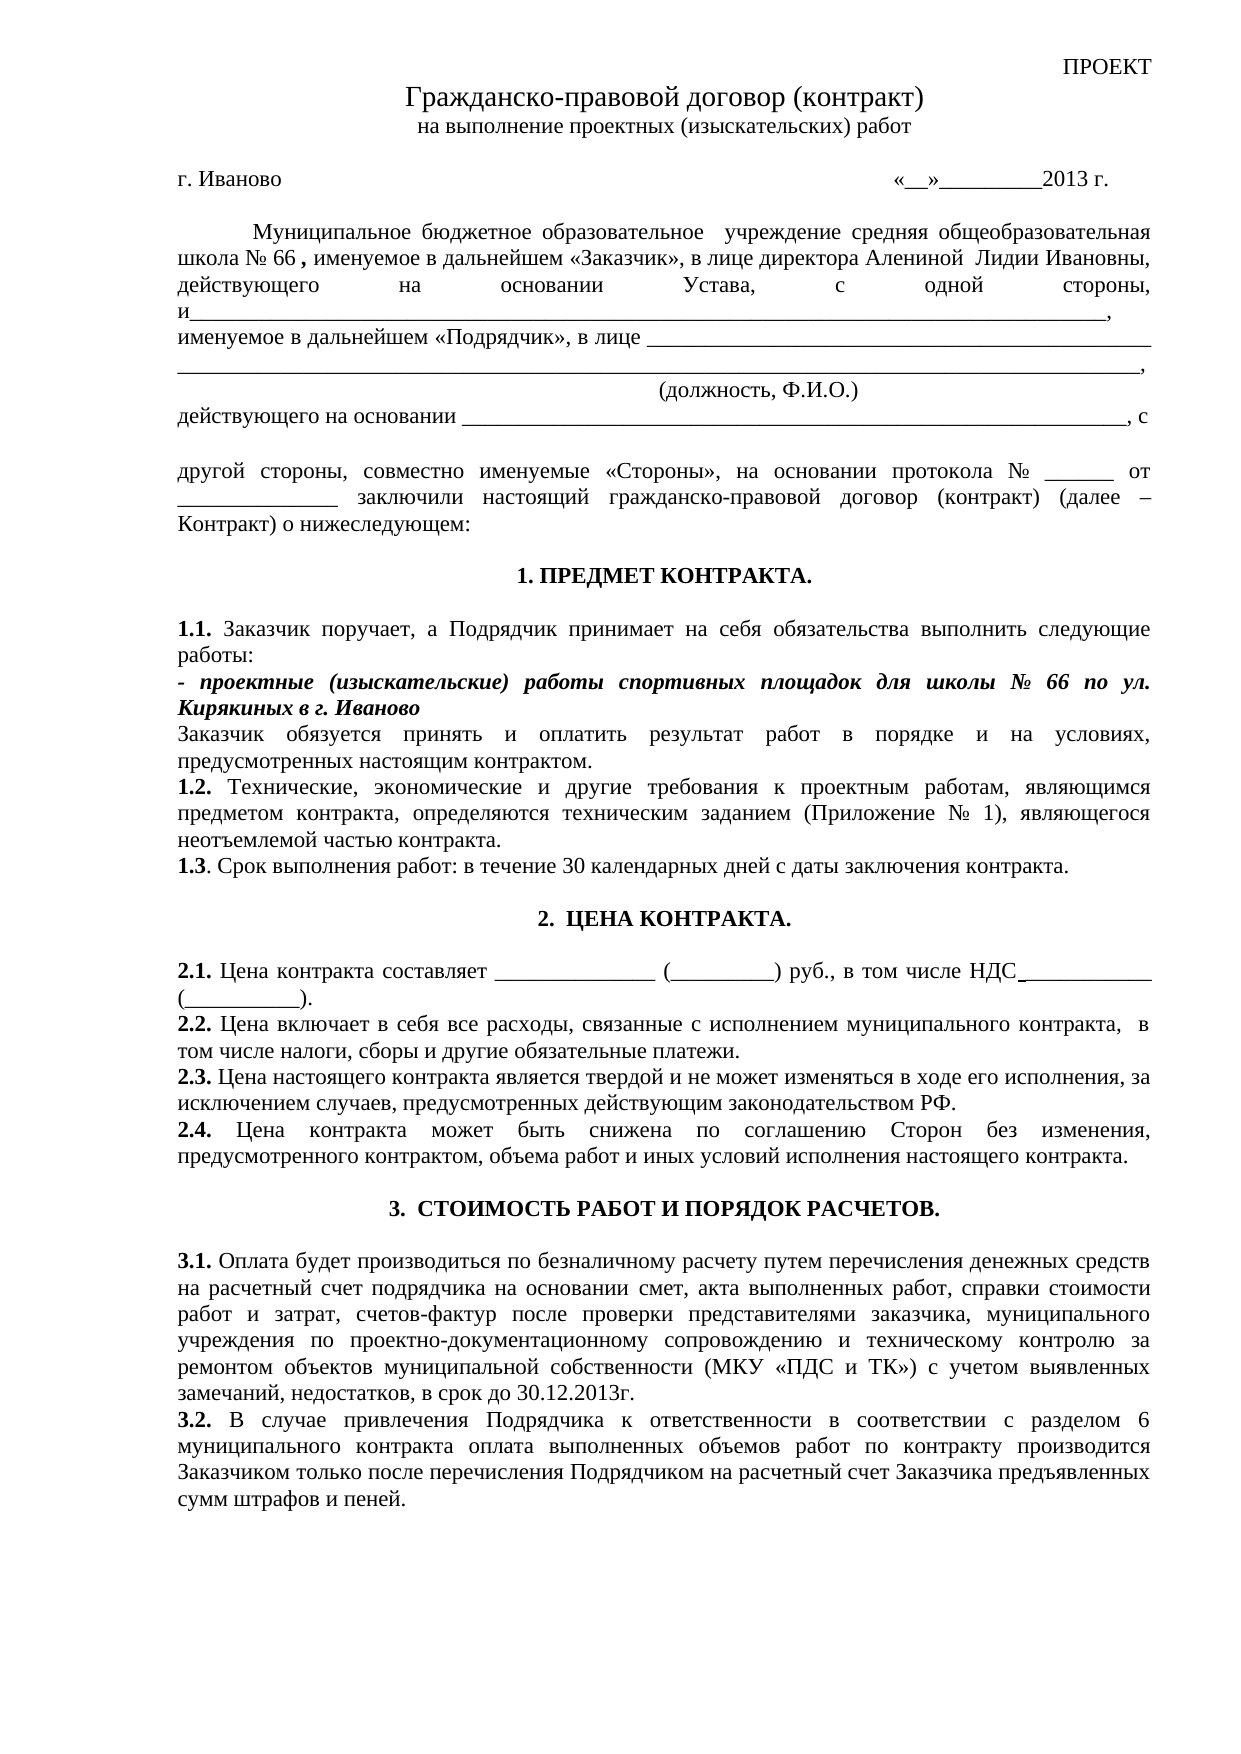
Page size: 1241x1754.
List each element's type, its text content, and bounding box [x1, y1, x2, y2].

text 2. ЦЕНА КОНТРАКТА. [177, 905, 1152, 931]
text именуемое в дальнейшем «Подрядчик», в лице ____________________________________________ ____________________________________________________________________________________, [177, 323, 1152, 376]
text Заказчик обязуется принять и оплатить результат работ в порядке и на условиях, предусмотренных настоящим контрактом. [177, 720, 1152, 773]
text 2.4. Цена контракта может быть снижена по соглашению Сторон без изменения, предусмотренного контрактом, объема работ и иных условий исполнения настоящего контракта. [177, 1116, 1152, 1168]
text ПРОЕКТ [177, 53, 1152, 79]
text Муниципальное бюджетное образовательное учреждение средняя общеобразовательная школа № 66 , именуемое в дальнейшем «Заказчик», в лице директора Алениной Лидии Ивановны, действующего на основании Устава, с одной стороны, и________________________________________________________________________________, [177, 218, 1152, 323]
text 3.2. В случае привлечения Подрядчика к ответственности в соответствии с разделом 6 муниципального контракта оплата выполненных объемов работ по контракту производится Заказчиком только после перечисления Подрядчиком на расчетный счет Заказчика предъявленных сумм штрафов и пеней. [177, 1406, 1152, 1511]
text 3.1. Оплата будет производиться по безналичному расчету путем перечисления денежных средств на расчетный счет подрядчика на основании смет, акта выполненных работ, справки стоимости работ и затрат, счетов-фактур после проверки представителями заказчика, муниципального учреждения по проектно-документационному сопровождению и техническому контролю за ремонтом объектов муниципальной собственности (МКУ «ПДС и ТК») с учетом выявленных замечаний, недостатков, в срок до 30.12.2013г. [177, 1247, 1152, 1406]
text 1.3. Срок выполнения работ: в течение 30 календарных дней с даты заключения контракта. [177, 852, 1152, 878]
text - проектные (изыскательские) работы спортивных площадок для школы № 66 по ул. Кирякиных в г. Иваново [177, 668, 1152, 720]
text (должность, Ф.И.О.) [177, 376, 1152, 402]
text 1. ПРЕДМЕТ КОНТРАКТА. [177, 562, 1152, 589]
text 2.2. Цена включает в себя все расходы, связанные с исполнением муниципального контракта, в том числе налоги, сборы и другие обязательные платежи. [177, 1010, 1152, 1063]
text 3. СТОИМОСТЬ РАБОТ И ПОРЯДОК РАСЧЕТОВ. [177, 1195, 1152, 1221]
text другой стороны, совместно именуемые «Стороны», на основании протокола № ______ от ______________ заключили настоящий гражданско-правовой договор (контракт) (далее – Контракт) о нижеследующем: [177, 457, 1152, 536]
text действующего на основании __________________________________________________________, с [177, 402, 1152, 429]
text 1.2. Технические, экономические и другие требования к проектным работам, являющимся предметом контракта, определяются техническим заданием (Приложение № 1), являющегося неотъемлемой частью контракта. [177, 773, 1152, 852]
text 2.3. Цена настоящего контракта является твердой и не может изменяться в ходе его исполнения, за исключением случаев, предусмотренных действующим законодательством РФ. [177, 1063, 1152, 1116]
text на выполнение проектных (изыскательских) работ [177, 113, 1152, 139]
text Гражданско-правовой договор (контракт) [177, 79, 1152, 113]
text 2.1. Цена контракта составляет ______________ (_________) руб., в том числе НДС ___________ (__________). [177, 958, 1152, 1010]
text 1.1. Заказчик поручает, а Подрядчик принимает на себя обязательства выполнить следующие работы: [177, 615, 1152, 668]
text г. Иваново «__»_________2013 г. [177, 165, 1152, 192]
